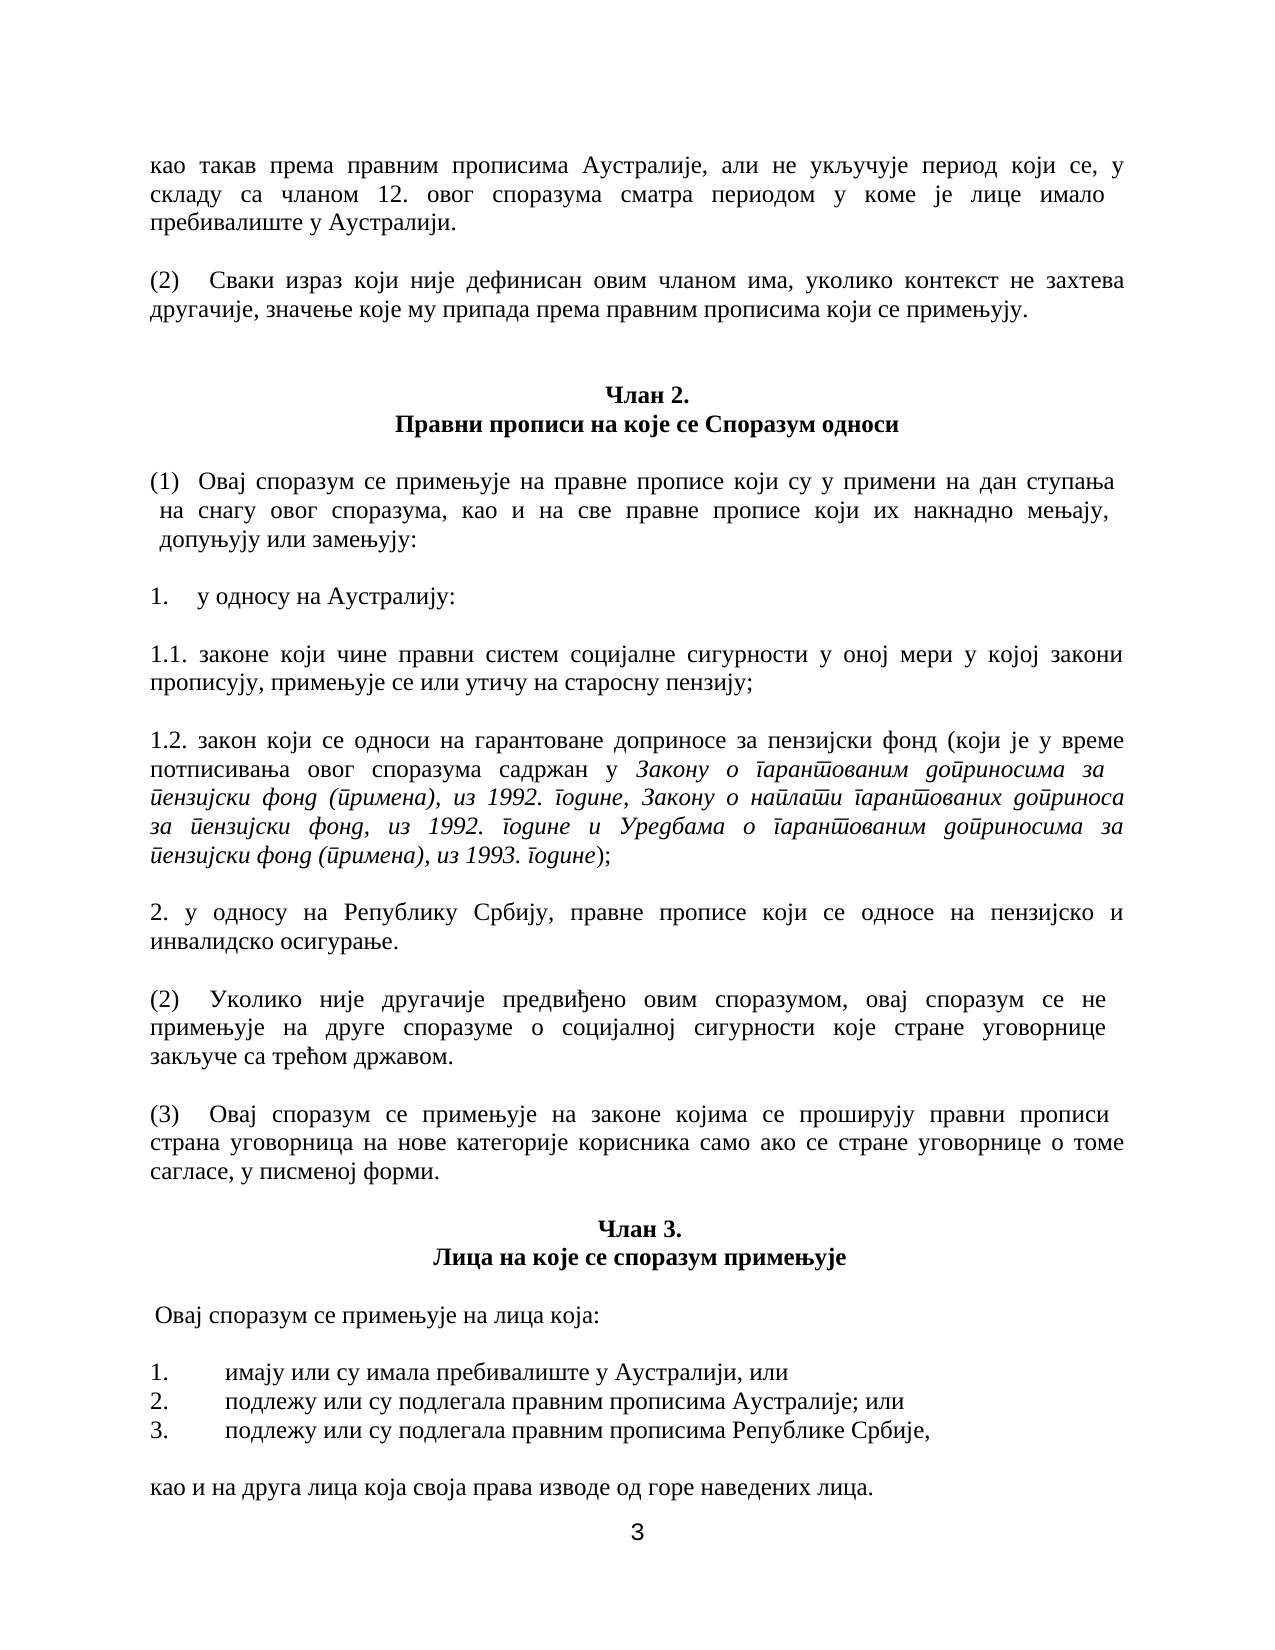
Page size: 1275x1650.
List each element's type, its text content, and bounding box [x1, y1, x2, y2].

subtitle Лица на које се споразум примењује [154, 1242, 1125, 1271]
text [150, 150, 1125, 236]
text Овај споразум се примењује на лица која: [154, 1300, 1125, 1329]
list у односу на Аустралију: [150, 581, 1125, 610]
subtitle Члан 3. [154, 1214, 1125, 1242]
text као и на друга лица која своја права изводе од горе наведених лица. [150, 1472, 1125, 1501]
subtitle Члан 2. [169, 380, 1125, 409]
text 1. имају или су имала пребивалиште у Аустралији, или [150, 1357, 1125, 1386]
subtitle (1) Овај споразум се примењује на правне прописе који су у примени на дан ступања на снагу овог споразума, као и на све правне прописе који их накнадно мењају, допуњују или замењују: [150, 466, 1125, 552]
text 1.1. законе који чине правни систем социјалне сигурности у оној мери у којој закони прописују, примењује се или утичу на старосну пензију; [150, 639, 1125, 696]
text (3) Овај споразум се примењује на законе којима се проширују правни прописи страна уговорница на нове категорије корисника само ако се стране уговорнице о томе сагласе, у писменој форми. [150, 1099, 1125, 1185]
text 1.2. закон који се односи на гарантоване доприносе за пензијски фонд (који је у време потписивања овог споразума садржан у Закону о гарантованим доприносима за пензијски фонд (примена), из 1992. године, Закону о наплати гарантованих доприноса за пензијски фонд, из 1992. године и Уредбама о гарантованим доприносима за пензијски фонд (примена), из 1993. године); [150, 725, 1125, 869]
text (2) Уколико није другачије предвиђено овим споразумом, овај споразум се не примењује на друге споразуме о социјалној сигурности које стране уговорнице закључе са трећом државом. [150, 984, 1125, 1070]
text 3. подлежу или су подлегала правним прописима Републике Србије, [150, 1415, 1125, 1444]
subtitle Правни прописи на које се Споразум односи [169, 409, 1125, 437]
text 2. подлежу или су подлегала правним прописима Аустралије; или [150, 1386, 1125, 1415]
text (2) Сваки израз који није дефинисан овим чланом има, уколико контекст не захтева другачије, значење које му припада према правним прописима који се примењују. [150, 265, 1125, 322]
text 2. у односу на Републику Србију, правне прописе који се односе на пензијско и инвалидско осигурање. [150, 897, 1125, 955]
